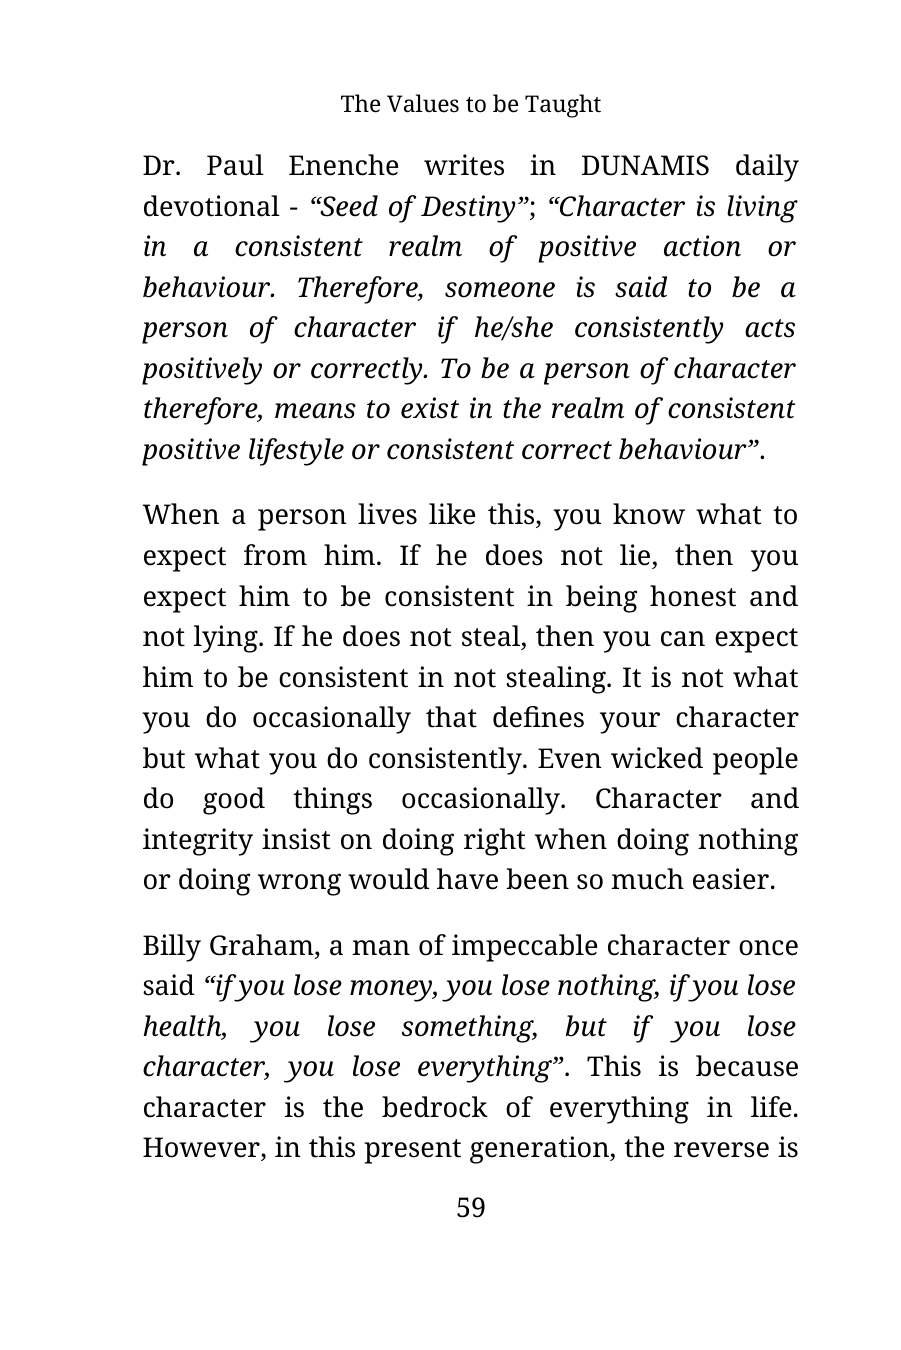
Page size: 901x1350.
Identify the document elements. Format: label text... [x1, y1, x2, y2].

text Dr. Paul Enenche writes in DUNAMIS daily devotional - “Seed of Destiny”; “Character is living in a consistent realm of positive action or behaviour. Therefore, someone is said to be a person of character if he/she consistently acts positively or correctly. To be a person of character therefore, means to exist in the realm of consistent positive lifestyle or consistent correct behaviour”. [142, 147, 800, 467]
text When a person lives like this, you know what to expect from him. If he does not lie, then you expect him to be consistent in being honest and not lying. If he does not steal, then you can expect him to be consistent in not stealing. It is not what you do occasionally that defines your character but what you do consistently. Even wicked people do good things occasionally. Character and integrity insist on doing right when doing nothing or doing wrong would have been so much easier. [142, 496, 800, 897]
